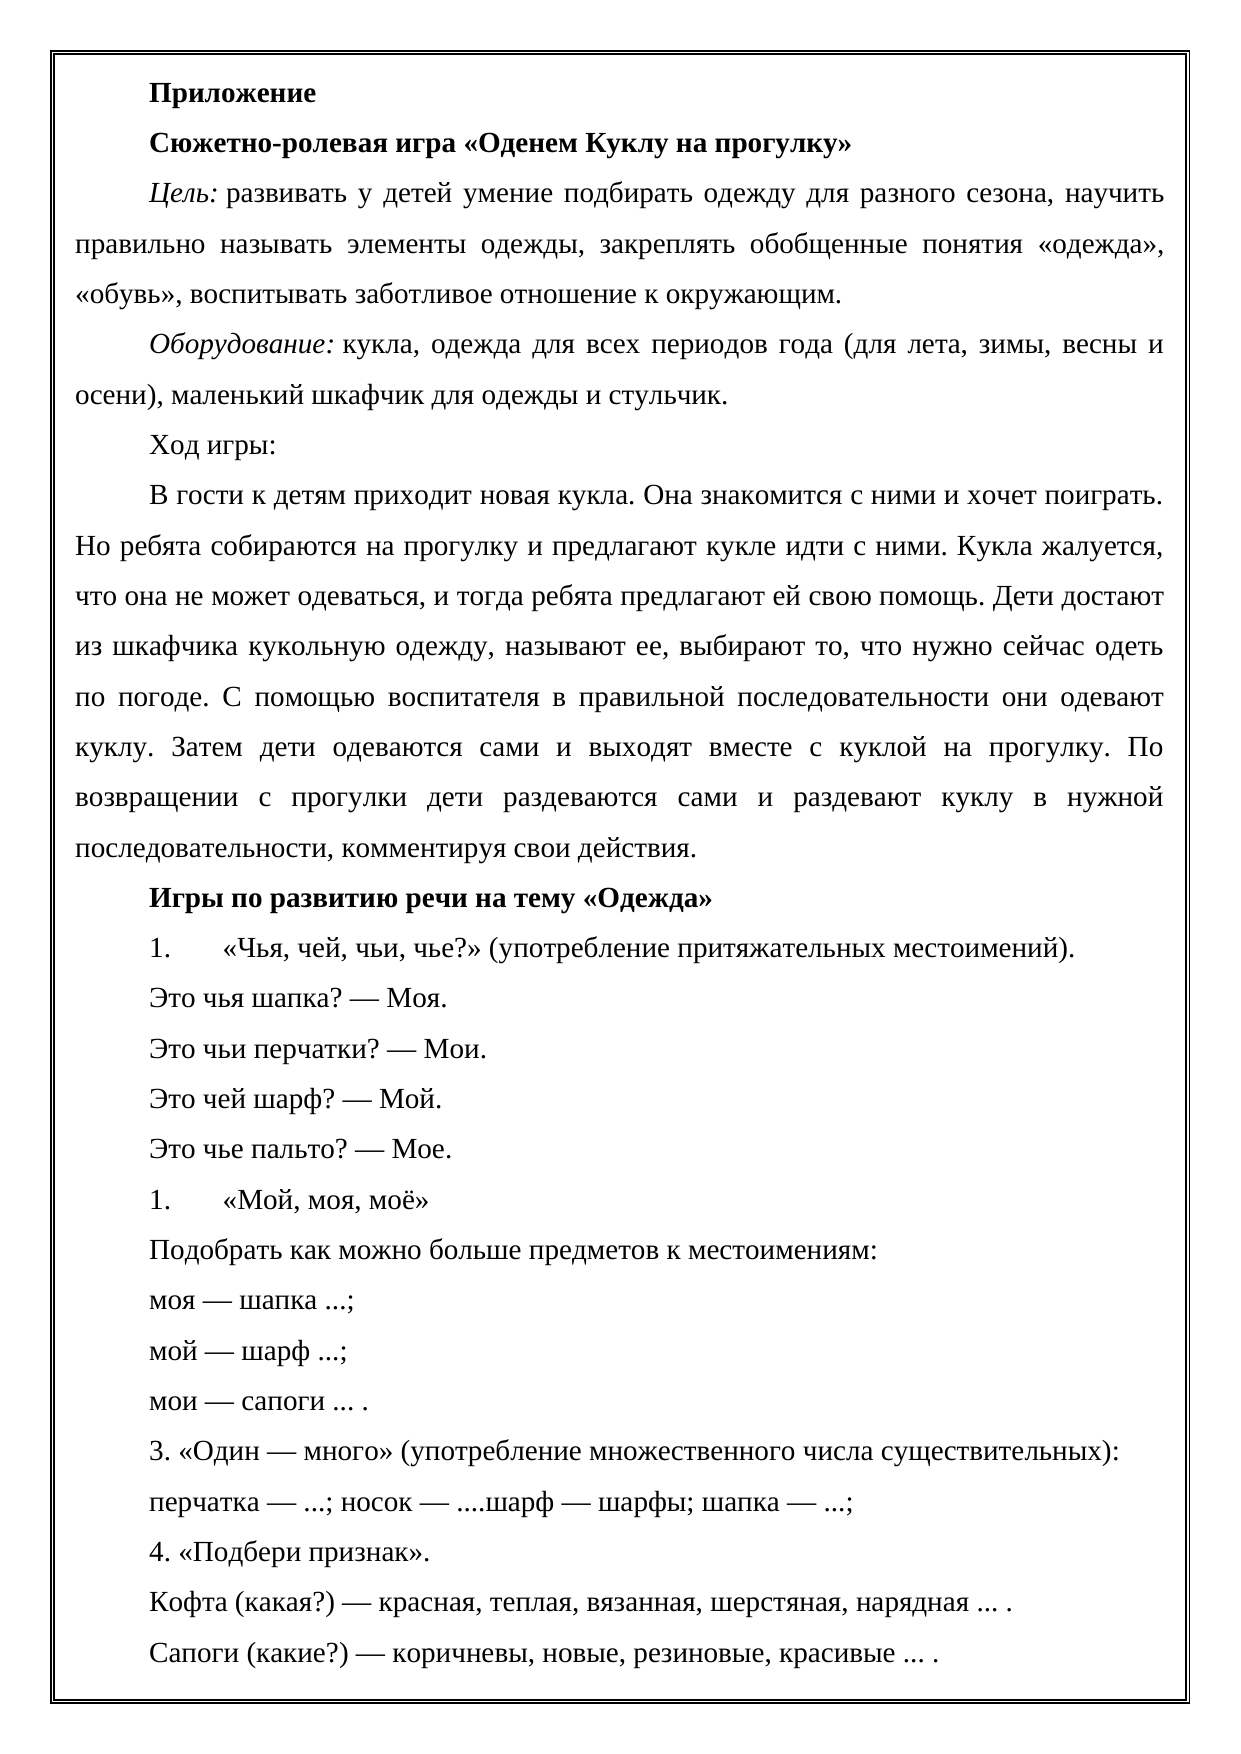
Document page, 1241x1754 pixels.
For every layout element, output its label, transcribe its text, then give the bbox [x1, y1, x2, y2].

text Сюжетно-ролевая игра «Оденем Куклу на прогулку» [75, 125, 1165, 159]
text Это чья шапка? — Моя. [75, 981, 1165, 1014]
text Приложение [75, 75, 1165, 108]
text Это чей шарф? — Мой. [75, 1081, 1165, 1115]
text Цель: развивать у детей умение подбирать одежду для разного сезона, научить правильно называть элементы одежды, закреплять обобщенные понятия «одежда», «обувь», воспитывать заботливое отношение к окружающим. [75, 176, 1165, 310]
text 3. «Один — много» (употребление множественного числа существительных): [75, 1433, 1165, 1467]
text Это чьи перчатки? — Мои. [75, 1031, 1165, 1064]
text Кофта (какая?) — красная, теплая, вязанная, шерстяная, нарядная ... . [75, 1584, 1165, 1618]
text Это чье пальто? — Мое. [75, 1132, 1165, 1165]
text Ход игры: [75, 427, 1165, 461]
text 4. «Подбери признак». [75, 1534, 1165, 1568]
text Подобрать как можно больше предметов к местоимениям: [75, 1232, 1165, 1266]
list «Чья, чей, чьи, чье?» (употребление притяжательных местоимений). [75, 930, 1165, 964]
text Оборудование: кукла, одежда для всех периодов года (для лета, зимы, весны и осени), маленький шкафчик для одежды и стульчик. [75, 327, 1165, 410]
text Сапоги (какие?) — коричневы, новые, резиновые, красивые ... . [75, 1635, 1165, 1668]
text В гости к детям приходит новая кукла. Она знакомится с ними и хочет поиграть. Но ребята собираются на прогулку и предлагают кукле идти с ними. Кукла жалуется, что она не может одеваться, и тогда ребята предлагают ей свою помощь. Дети достают из шкафчика кукольную одежду, называют ее, выбирают то, что нужно сейчас одеть по погоде. С помощью воспитателя в правильной последовательности они одевают куклу. Затем дети одеваются сами и выходят вместе с куклой на прогулку. По возвращении с прогулки дети раздеваются сами и раздевают куклу в нужной последовательности, комментируя свои действия. [75, 477, 1165, 863]
text перчатка — ...; носок — ....шарф — шарфы; шапка — ...; [75, 1484, 1165, 1517]
text Игры по развитию речи на тему «Одежда» [75, 880, 1165, 913]
list «Мой, моя, моё» [75, 1182, 1165, 1215]
text мой — шарф ...; [75, 1333, 1165, 1366]
text моя — шапка ...; [75, 1282, 1165, 1316]
text мои — сапоги ... . [75, 1383, 1165, 1417]
